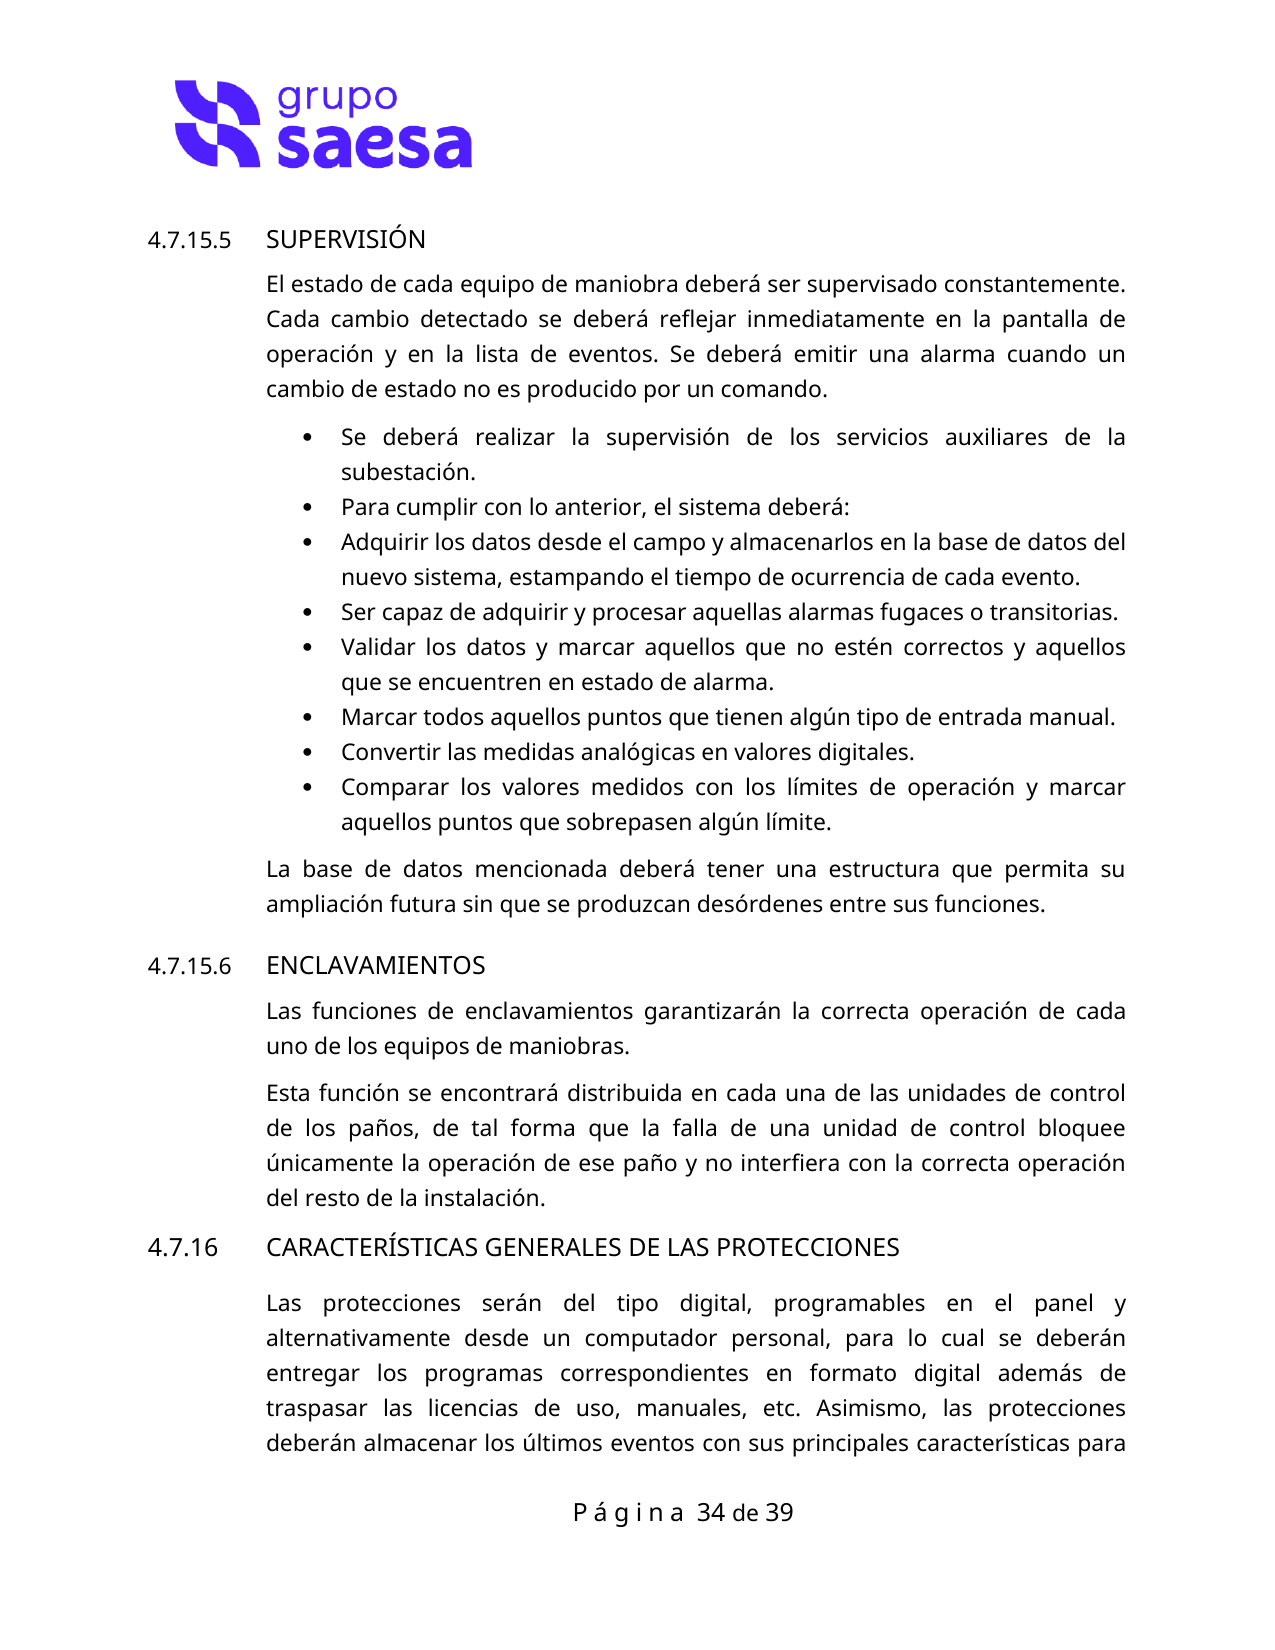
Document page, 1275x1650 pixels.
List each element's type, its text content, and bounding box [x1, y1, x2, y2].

text Esta función se encontrará distribuida en cada una de las unidades de control de los paños, de tal forma que la falla de una unidad de control bloquee únicamente la operación de ese paño y no interfiera con la correcta operación del resto de la instalación. [266, 1077, 1127, 1213]
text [266, 1287, 1127, 1458]
list Comparar los valores medidos con los límites de operación y marcar aquellos puntos que sobrepasen algún límite. [303, 771, 1127, 837]
text La base de datos mencionada deberá tener una estructura que permita su ampliación futura sin que se produzcan desórdenes entre sus funciones. [266, 853, 1127, 919]
subtitle SUPERVISIÓN [148, 221, 1127, 256]
text Las funciones de enclavamientos garantizarán la correcta operación de cada uno de los equipos de maniobras. [266, 994, 1127, 1061]
subtitle ENCLAVAMIENTOS [148, 948, 1127, 982]
list Convertir las medidas analógicas en valores digitales. [303, 736, 1127, 767]
list Marcar todos aquellos puntos que tienen algún tipo de entrada manual. [303, 701, 1127, 732]
text El estado de cada equipo de maniobra deberá ser supervisado constantemente. Cada cambio detectado se deberá reflejar inmediatamente en la pantalla de operación y en la lista de eventos. Se deberá emitir una alarma cuando un cambio de estado no es producido por un comando. [266, 268, 1127, 404]
list Adquirir los datos desde el campo y almacenarlos en la base de datos del nuevo sistema, estampando el tiempo de ocurrencia de cada evento. [303, 526, 1127, 592]
list Ser capaz de adquirir y procesar aquellas alarmas fugaces o transitorias. [303, 596, 1127, 627]
subtitle CARACTERÍSTICAS GENERALES DE LAS PROTECCIONES [148, 1229, 1127, 1264]
list Validar los datos y marcar aquellos que no estén correctos y aquellos que se encuentren en estado de alarma. [303, 631, 1127, 697]
list Para cumplir con lo anterior, el sistema deberá: [303, 491, 1127, 522]
list Se deberá realizar la supervisión de los servicios auxiliares de la subestación. [303, 421, 1127, 487]
